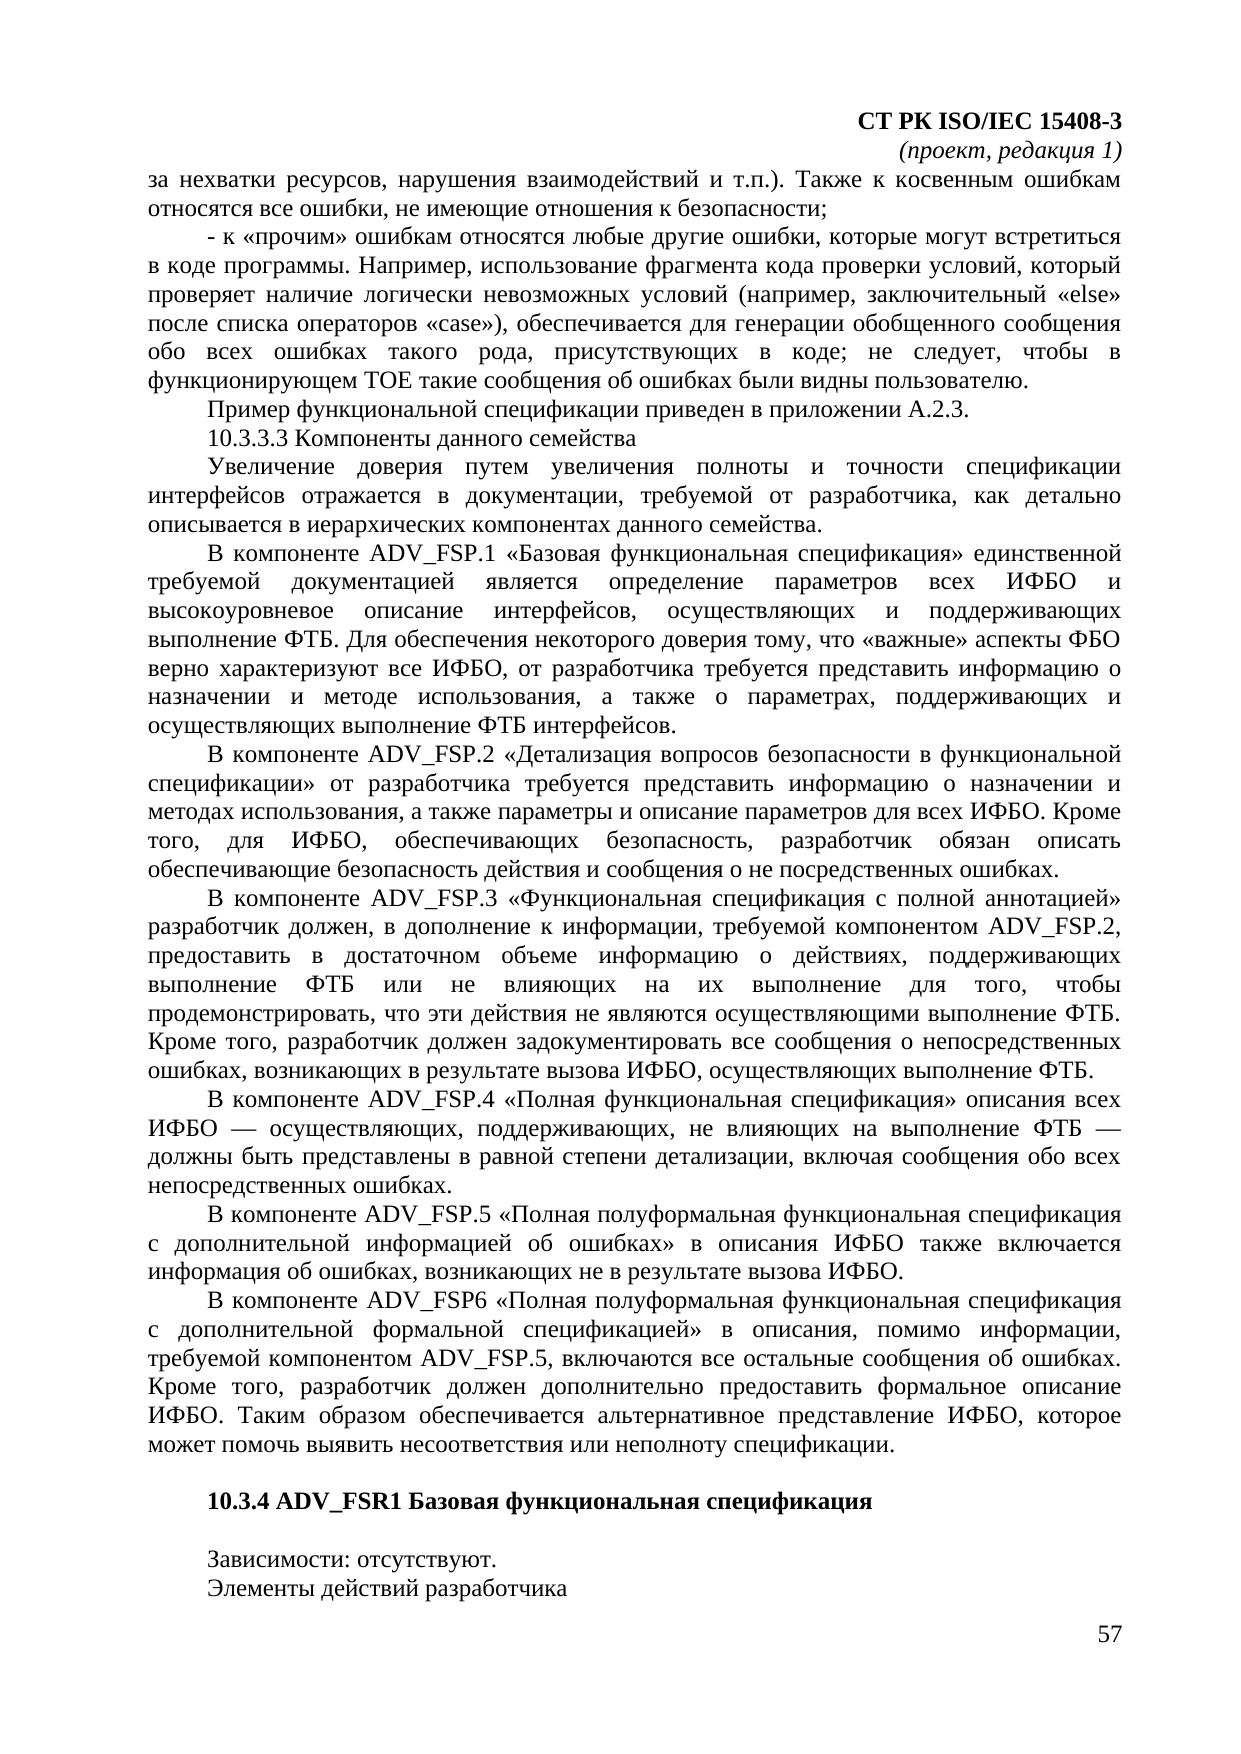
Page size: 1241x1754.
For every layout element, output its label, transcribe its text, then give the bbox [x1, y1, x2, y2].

text 10.3.4 ADV_FSR1 Базовая функциональная спецификация [148, 1486, 1122, 1515]
text В компоненте ADV_FSP.5 «Полная полуформальная функциональная спецификация с дополнительной информацией об ошибках» в описания ИФБО также включается информация об ошибках, возникающих не в результате вызова ИФБО. [148, 1199, 1122, 1285]
text В компоненте ADV_FSP.2 «Детализация вопросов безопасности в функциональной спецификации» от разработчика требуется представить информацию о назначении и методах использования, а также параметры и описание параметров для всех ИФБО. Кроме того, для ИФБО, обеспечивающих безопасность, разработчик обязан описать обеспечивающие безопасность действия и сообщения о не посредственных ошибках. [148, 739, 1122, 883]
text Пример функциональной спецификации приведен в приложении А.2.3. [148, 394, 1122, 423]
text В компоненте ADV_FSP.3 «Функциональная спецификация с полной аннотацией» разработчик должен, в дополнение к информации, требуемой компонентом ADV_FSP.2, предоставить в достаточном объеме информацию о действиях, поддерживающих выполнение ФТБ или не влияющих на их выполнение для того, чтобы продемонстрировать, что эти действия не являются осуществляющими выполнение ФТБ. Кроме того, разработчик должен задокументировать все сообщения о непосредственных ошибках, возникающих в результате вызова ИФБО, осуществляющих выполнение ФТБ. [148, 883, 1122, 1084]
text 10.3.3.3 Компоненты данного семейства [148, 423, 1122, 451]
text В компоненте ADV_FSP.4 «Полная функциональная спецификация» описания всех ИФБО — осуществляющих, поддерживающих, не влияющих на выполнение ФТБ — должны быть представлены в равной степени детализации, включая сообщения обо всех непосредственных ошибках. [148, 1084, 1122, 1199]
text В компоненте ADV_FSP6 «Полная полуформальная функциональная спецификация с дополнительной формальной спецификацией» в описания, помимо информации, требуемой компонентом ADV_FSP.5, включаются все остальные сообщения об ошибках. Кроме того, разработчик должен дополнительно предоставить формальное описание ИФБО. Таким образом обеспечивается альтернативное представление ИФБО, которое может помочь выявить несоответствия или неполноту спецификации. [148, 1285, 1122, 1458]
text Увеличение доверия путем увеличения полноты и точности спецификации интерфейсов отражается в документации, требуемой от разработчика, как детально описывается в иерархических компонентах данного семейства. [148, 451, 1122, 538]
text В компоненте ADV_FSP.1 «Базовая функциональная спецификация» единственной требуемой документацией является определение параметров всех ИФБО и высокоуровневое описание интерфейсов, осуществляющих и поддерживающих выполнение ФТБ. Для обеспечения некоторого доверия тому, что «важные» аспекты ФБО верно характеризуют все ИФБО, от разработчика требуется представить информацию о назначении и методе использования, а также о параметрах, поддерживающих и осуществляющих выполнение ФТБ интерфейсов. [148, 538, 1122, 739]
text - к «прочим» ошибкам относятся любые другие ошибки, которые могут встретиться в коде программы. Например, использование фрагмента кода проверки условий, который проверяет наличие логически невозможных условий (например, заключительный «else» после списка операторов «case»), обеспечивается для генерации обобщенного сообщения обо всех ошибках такого рода, присутствующих в коде; не следует, чтобы в функционирующем TOE такие сообщения об ошибках были видны пользователю. [148, 221, 1122, 394]
text Зависимости: отсутствуют. [148, 1544, 1122, 1573]
text Элементы действий разработчика [148, 1573, 1122, 1601]
